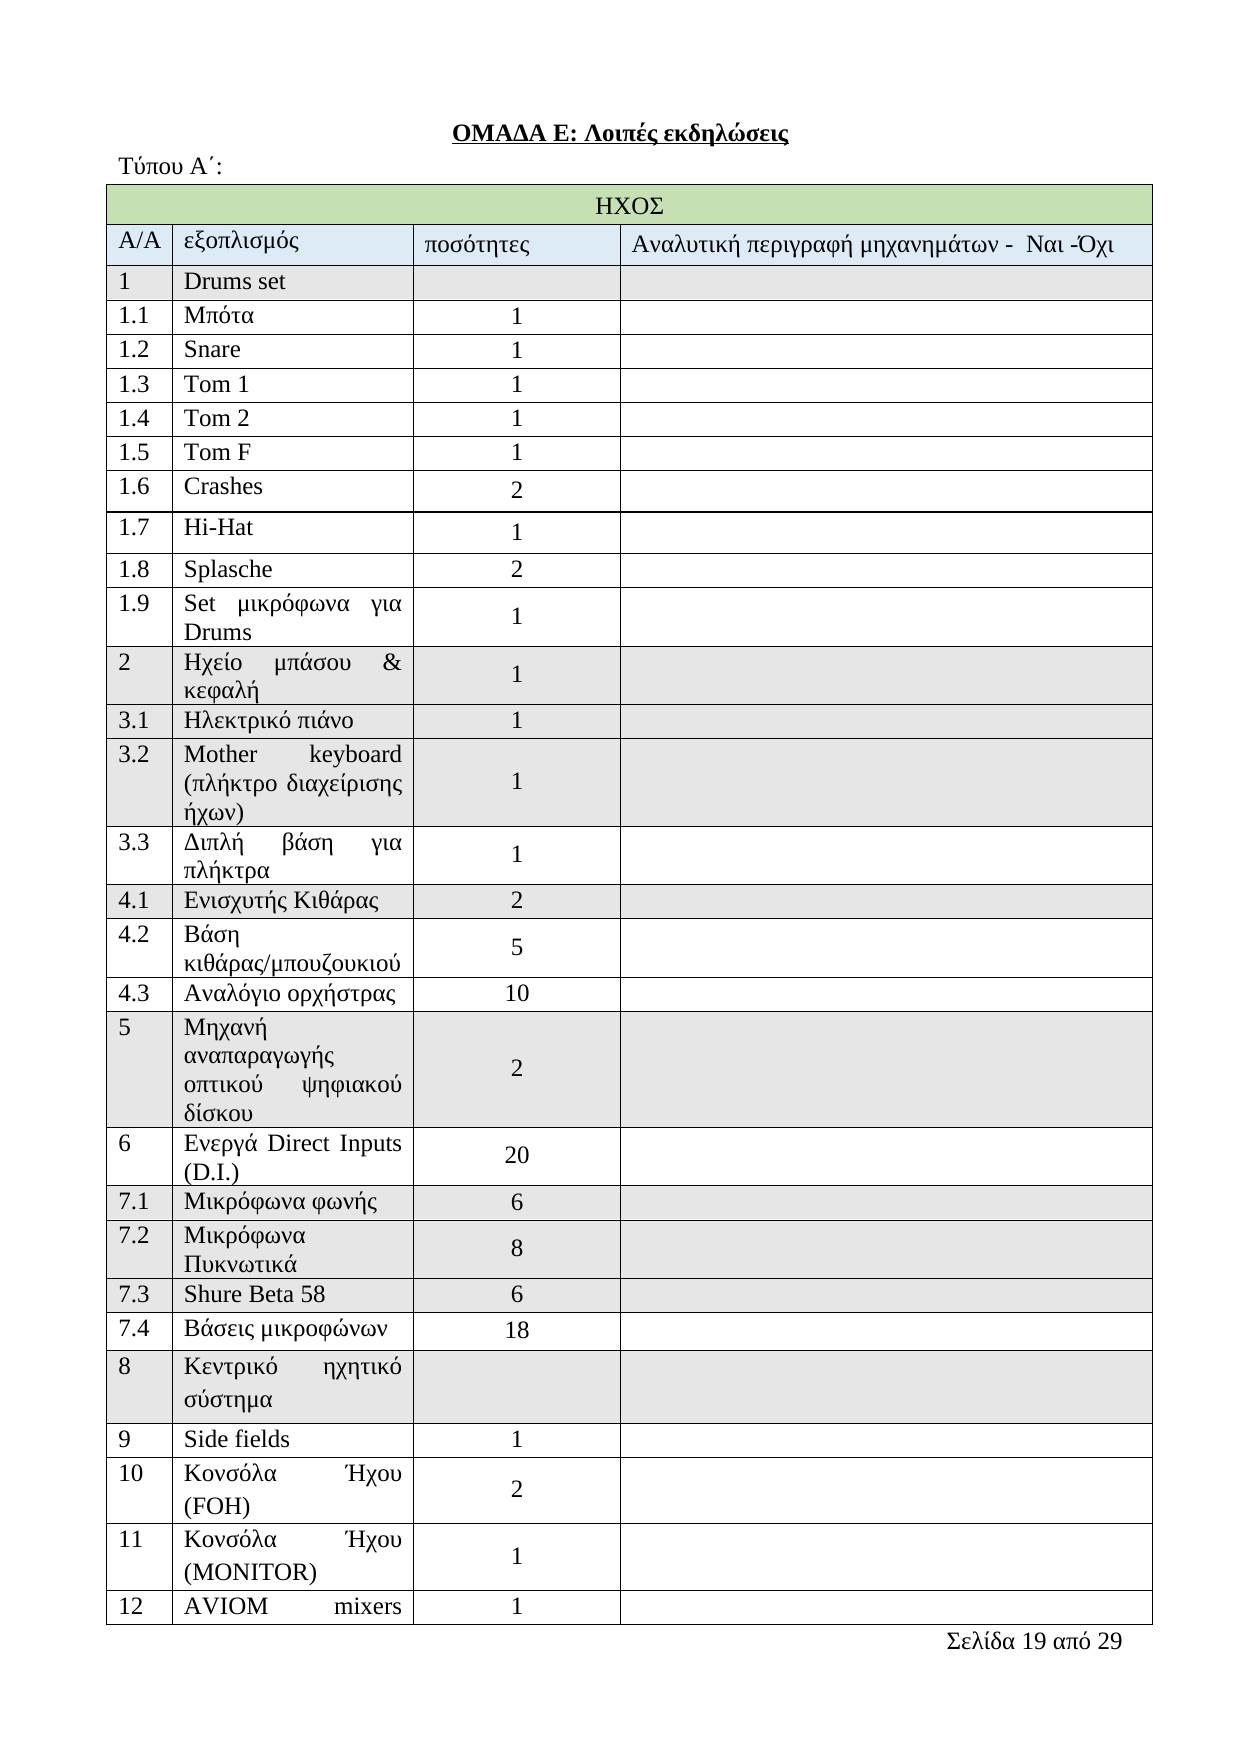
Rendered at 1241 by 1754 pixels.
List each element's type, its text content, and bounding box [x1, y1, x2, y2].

table_cell 2 [414, 471, 620, 511]
table_cell Set μικρόφωνα για Drums [173, 588, 413, 646]
table_cell [621, 513, 1152, 553]
table_cell [621, 1128, 1152, 1185]
text ΟΜΑΔΑ Ε: Λοιπές εκδηλώσεις [118, 118, 1122, 147]
table_cell [621, 647, 1152, 704]
table_cell 1 [414, 403, 620, 436]
table_cell [621, 919, 1152, 977]
table_cell 18 [414, 1313, 620, 1350]
table_cell 1.7 [107, 513, 172, 553]
table_cell 1.2 [107, 335, 172, 368]
table_cell 7.1 [107, 1186, 172, 1219]
table_cell 1 [414, 647, 620, 704]
table_cell [621, 1591, 1152, 1624]
table_cell 4.1 [107, 885, 172, 918]
table_cell Shure Beta 58 [173, 1279, 413, 1312]
table_cell Διπλή βάση για πλήκτρα [173, 827, 413, 884]
table_cell [621, 266, 1152, 299]
table_cell [621, 588, 1152, 646]
table_cell 6 [107, 1128, 172, 1185]
table_cell Ενεργά Direct Inputs (D.I.) [173, 1128, 413, 1185]
table_cell Tom 2 [173, 403, 413, 436]
table_cell 1.9 [107, 588, 172, 646]
table_cell 1 [414, 739, 620, 826]
table_cell Αναλόγιο ορχήστρας [173, 978, 413, 1011]
table_cell [621, 1424, 1152, 1457]
table_cell [621, 1524, 1152, 1590]
table_cell 3.2 [107, 739, 172, 826]
table_cell 9 [107, 1424, 172, 1457]
table_cell [621, 1186, 1152, 1219]
table_cell Κονσόλα Ήχου (MONITOR) [173, 1524, 413, 1590]
table_cell 1.8 [107, 554, 172, 587]
table_cell 2 [414, 1458, 620, 1523]
table_cell 6 [414, 1186, 620, 1219]
table_cell [621, 369, 1152, 402]
table_cell 1 [107, 266, 172, 299]
table_cell [621, 1279, 1152, 1312]
table_cell 2 [414, 885, 620, 918]
table_cell 1 [414, 1591, 620, 1624]
table_cell 4.2 [107, 919, 172, 977]
table_cell Μικρόφωνα Πυκνωτικά [173, 1221, 413, 1278]
table_cell [621, 471, 1152, 511]
table_cell 7.4 [107, 1313, 172, 1350]
table_cell 1.5 [107, 437, 172, 470]
table_cell 6 [414, 1279, 620, 1312]
table_cell [621, 885, 1152, 918]
table_cell [621, 335, 1152, 368]
table_cell 7.2 [107, 1221, 172, 1278]
table_cell εξοπλισμός [173, 225, 413, 265]
table_cell 1 [414, 1424, 620, 1457]
table_cell AVIOM mixers A360 [173, 1591, 413, 1624]
table_cell 7.3 [107, 1279, 172, 1312]
table_header ΗΧΟΣ [107, 185, 1152, 224]
table_cell 1 [414, 588, 620, 646]
table_cell Tom 1 [173, 369, 413, 402]
table_cell [414, 266, 620, 299]
table_cell Crashes [173, 471, 413, 511]
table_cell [621, 225, 1152, 265]
table_cell 3.1 [107, 705, 172, 738]
table_cell [621, 978, 1152, 1011]
table_cell 1.3 [107, 369, 172, 402]
table_cell [414, 1351, 620, 1423]
table_cell 1 [414, 437, 620, 470]
table_cell Μπότα [173, 301, 413, 333]
table_cell Βάσεις μικροφώνων [173, 1313, 413, 1350]
table_cell [621, 1351, 1152, 1423]
table_cell [621, 1313, 1152, 1350]
table_cell 5 [107, 1012, 172, 1127]
table_cell 8 [107, 1351, 172, 1423]
table_cell 3.3 [107, 827, 172, 884]
table_cell Ηλεκτρικό πιάνο [173, 705, 413, 738]
text Τύπου Α΄: [118, 151, 1122, 180]
table_cell 11 [107, 1524, 172, 1590]
table_cell Κονσόλα Ήχου (FΟΗ) [173, 1458, 413, 1523]
table_cell Ενισχυτής Κιθάρας [173, 885, 413, 918]
table_cell [621, 1221, 1152, 1278]
table_cell Snare [173, 335, 413, 368]
table_cell 20 [414, 1128, 620, 1185]
table_cell Α/Α [107, 225, 172, 265]
table_cell [621, 827, 1152, 884]
table_cell 2 [107, 647, 172, 704]
table_cell [621, 705, 1152, 738]
table_cell 10 [107, 1458, 172, 1523]
table_cell Drums set [173, 266, 413, 299]
table_cell 4.3 [107, 978, 172, 1011]
table_cell Ηχείο μπάσου & κεφαλή [173, 647, 413, 704]
table_cell Βάση κιθάρας/μπουζουκιού [173, 919, 413, 977]
table_cell 1 [414, 301, 620, 333]
table_cell Side fields [173, 1424, 413, 1457]
table_cell 1 [414, 513, 620, 553]
table_cell Μother keyboard (πλήκτρο διαχείρισης ήχων) [173, 739, 413, 826]
table_cell [621, 1458, 1152, 1523]
table_cell 1 [414, 335, 620, 368]
table_cell [621, 739, 1152, 826]
table_cell Tom F [173, 437, 413, 470]
table_cell 1.1 [107, 301, 172, 333]
table_cell 1 [414, 705, 620, 738]
table_cell [621, 403, 1152, 436]
table_cell [621, 554, 1152, 587]
table_cell Hi-Hat [173, 513, 413, 553]
table_cell 1 [414, 827, 620, 884]
table_cell 2 [414, 1012, 620, 1127]
table_cell 5 [414, 919, 620, 977]
table_cell 12 [107, 1591, 172, 1624]
table_cell 1 [414, 1524, 620, 1590]
table_cell [621, 1012, 1152, 1127]
table_cell 1.6 [107, 471, 172, 511]
table_cell Μικρόφωνα φωνής [173, 1186, 413, 1219]
table_cell [621, 301, 1152, 333]
table_cell Κεντρικό ηχητικό σύστημα [173, 1351, 413, 1423]
table_cell Μηχανή αναπαραγωγής οπτικού ψηφιακού δίσκου [173, 1012, 413, 1127]
table_cell 2 [414, 554, 620, 587]
table_cell [621, 437, 1152, 470]
table_cell 1 [414, 369, 620, 402]
table_cell 1.4 [107, 403, 172, 436]
table_cell ποσότητες [414, 225, 620, 265]
table_cell 10 [414, 978, 620, 1011]
table_cell Splasche [173, 554, 413, 587]
table_cell 8 [414, 1221, 620, 1278]
